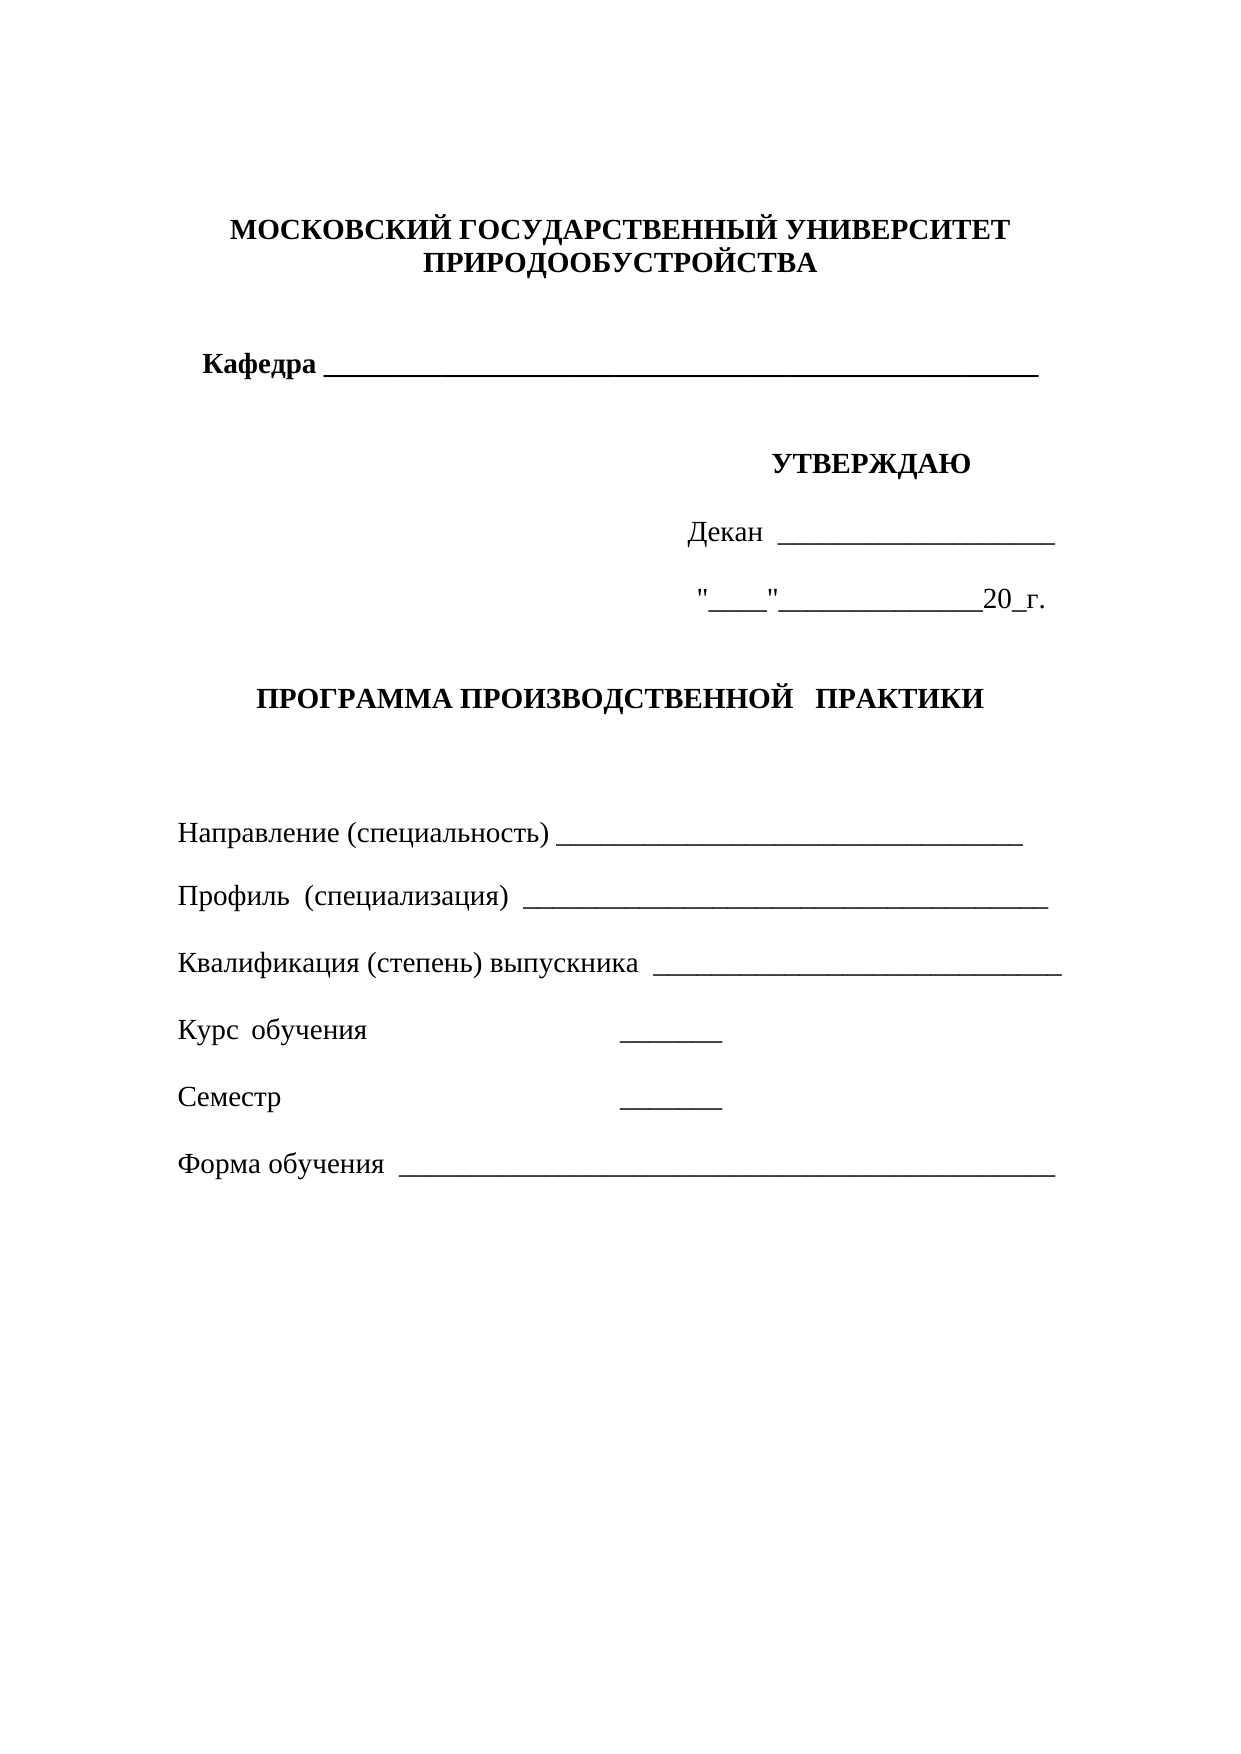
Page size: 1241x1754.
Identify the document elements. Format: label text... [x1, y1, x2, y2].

text ПРОГРАММА ПРОИЗВОДСТВЕННОЙ ПРАКТИКИ [177, 681, 1063, 715]
text Направление (специальность) ________________________________ [177, 816, 1063, 849]
text Кафедра _________________________________________________ [177, 346, 1063, 379]
text Курс обучения _______ [177, 1012, 1063, 1046]
text Профиль (специализация) ____________________________________ [177, 878, 1063, 911]
text "____"______________20_г. [679, 581, 1063, 614]
text Форма обучения _____________________________________________ [177, 1146, 1063, 1180]
text Семестр _______ [177, 1079, 1063, 1113]
text ПРИРОДООБУСТРОЙСТВА [177, 245, 1063, 279]
text МОСКОВСКИЙ ГОСУДАРСТВЕННЫЙ УНИВЕРСИТЕТ [177, 212, 1063, 245]
text УТВЕРЖДАЮ [679, 447, 1063, 480]
text Квалификация (степень) выпускника ____________________________ [177, 945, 1063, 978]
text Декан ___________________ [679, 514, 1063, 547]
